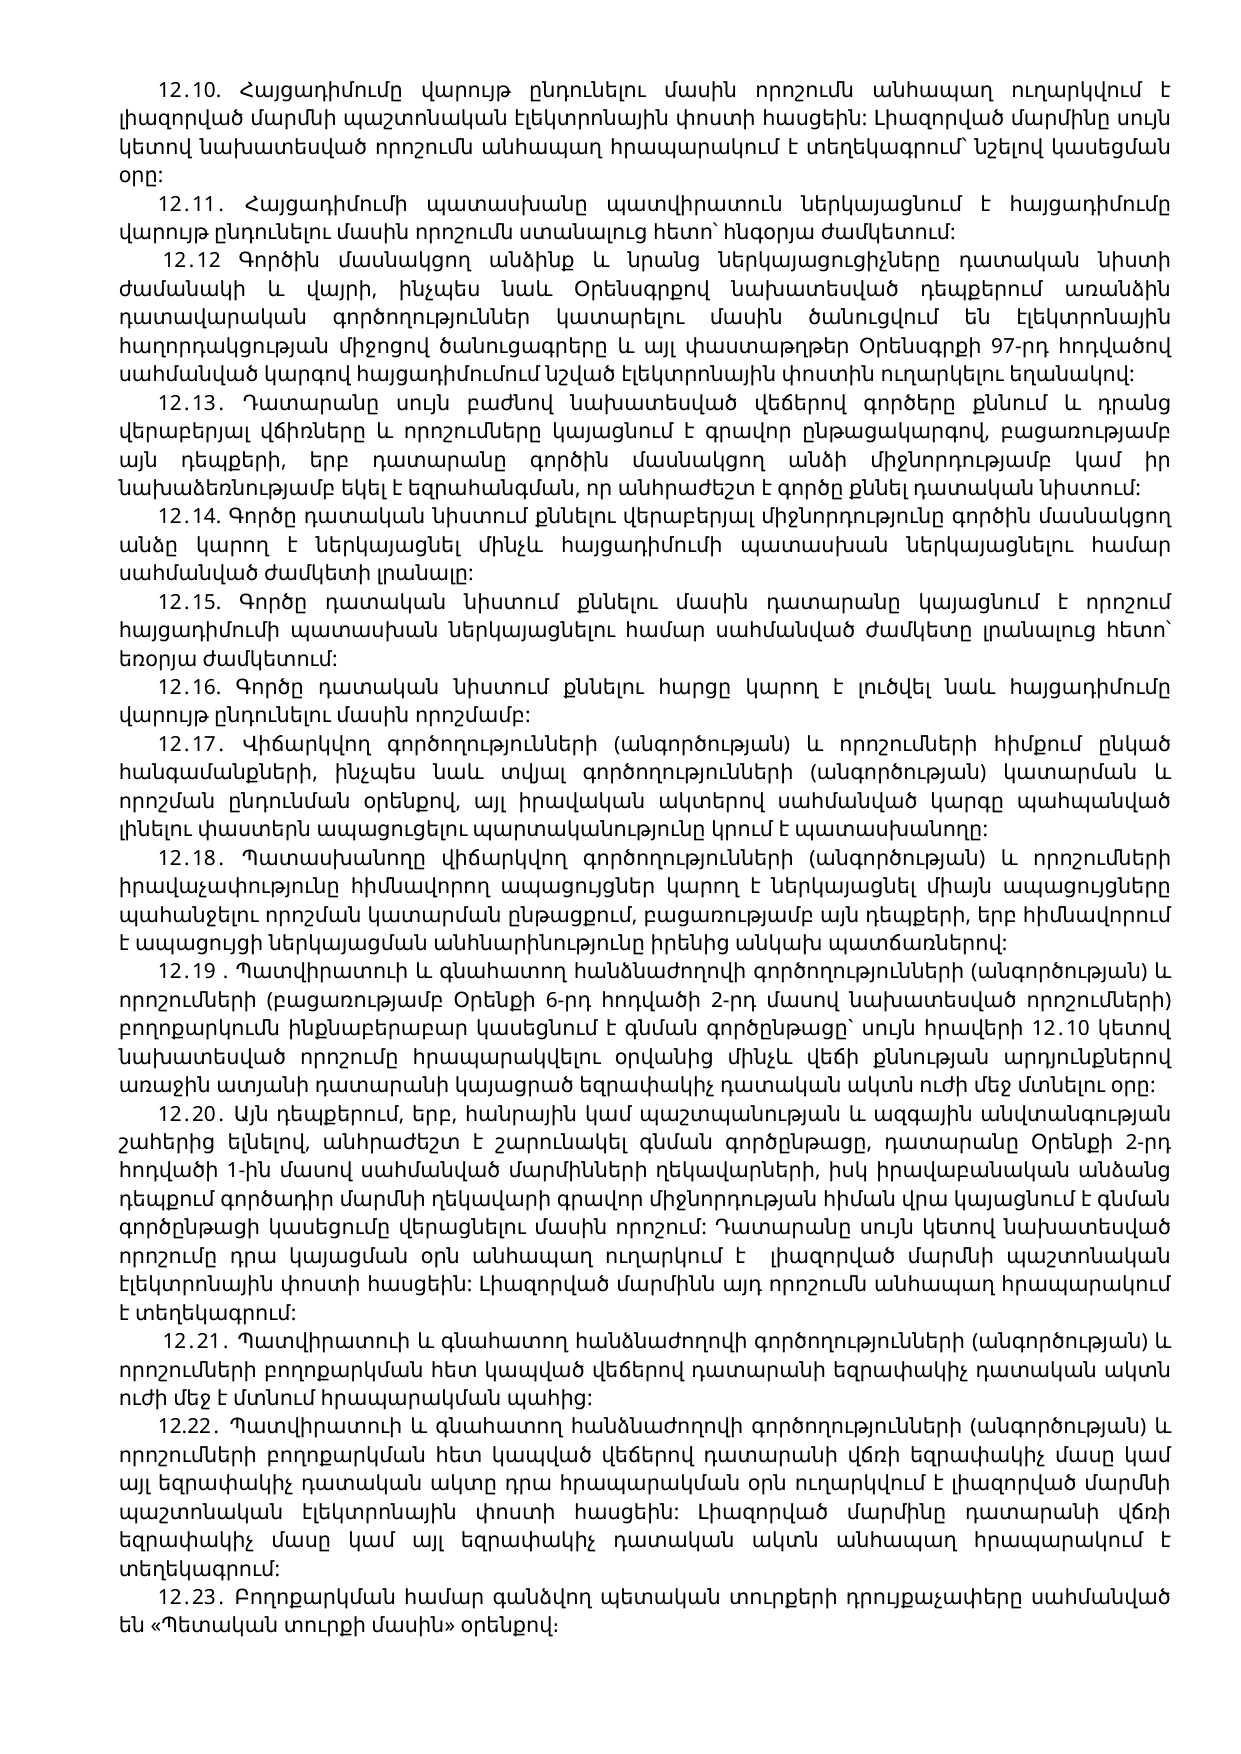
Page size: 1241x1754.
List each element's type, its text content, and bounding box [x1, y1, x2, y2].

text 12․17․ Վիճարկվող գործողությունների (անգործության) և որոշումների հիմքում ընկած հանգամանքների, ինչպես նաև տվյալ գործողությունների (անգործության) կատարման և որոշման ընդունման օրենքով, այլ իրավական ակտերով սահմանված կարգը պահպանված լինելու փաստերն ապացուցելու պարտականությունը կրում է պատասխանողը: [118, 729, 1171, 843]
text 12․14. Գործը դատական նիստում քննելու վերաբերյալ միջնորդությունը գործին մասնակցող անձը կարող է ներկայացնել մինչև հայցադիմումի պատասխան ներկայացնելու համար սահմանված ժամկետի լրանալը: [118, 502, 1171, 587]
text 12․13․ Դատարանը սույն բաժնով նախատեսված վեճերով գործերը քննում և դրանց վերաբերյալ վճիռները և որոշումները կայացնում է գրավոր ընթացակարգով, բացառությամբ այն դեպքերի, երբ դատարանը գործին մասնակցող անձի միջնորդությամբ կամ իր նախաձեռնությամբ եկել է եզրահանգման, որ անհրաժեշտ է գործը քննել դատական նիստում: [118, 388, 1171, 502]
text 12․19 . Պատվիրատուի և գնահատող հանձնաժողովի գործողությունների (անգործության) և որոշումների (բացառությամբ Օրենքի 6-րդ հոդվածի 2-րդ մասով նախատեսված որոշումների) բողոքարկումն ինքնաբերաբար կասեցնում է գնման գործընթացը` սույն հրավերի 12․10 կետով նախատեսված որոշումը հրապարակվելու օրվանից մինչև վեճի քննության արդյունքներով առաջին ատյանի դատարանի կայացրած եզրափակիչ դատական ակտն ուժի մեջ մտնելու օրը: [118, 957, 1171, 1099]
text 12․18․ Պատասխանողը վիճարկվող գործողությունների (անգործության) և որոշումների իրավաչափությունը հիմնավորող ապացույցներ կարող է ներկայացնել միայն ապացույցները պահանջելու որոշման կատարման ընթացքում, բացառությամբ այն դեպքերի, երբ հիմնավորում է ապացույցի ներկայացման անհնարինությունը իրենից անկախ պատճառներով: [118, 843, 1171, 957]
text 12․20․ Այն դեպքերում, երբ, հանրային կամ պաշտպանության և ազգային անվտանգության շահերից ելնելով, անհրաժեշտ է շարունակել գնման գործընթացը, դատարանը Օրենքի 2-րդ հոդվածի 1-ին մասով սահմանված մարմինների ղեկավարների, իսկ իրավաբանական անձանց դեպքում գործադիր մարմնի ղեկավարի գրավոր միջնորդության հիման վրա կայացնում է գնման գործընթացի կասեցումը վերացնելու մասին որոշում: Դատարանը սույն կետով նախատեսված որոշումը դրա կայացման օրն անհապաղ ուղարկում է լիազորված մարմնի պաշտոնական էլեկտրոնային փոստի հասցեին: Լիազորված մարմինն այդ որոշումն անհապաղ հրապարակում է տեղեկագրում: [118, 1099, 1171, 1326]
text 12․21․ Պատվիրատուի և գնահատող հանձնաժողովի գործողությունների (անգործության) և որոշումների բողոքարկման հետ կապված վեճերով դատարանի եզրափակիչ դատական ակտն ուժի մեջ է մտնում հրապարակման պահից: [118, 1326, 1171, 1412]
text 12․10. Հայցադիմումը վարույթ ընդունելու մասին որոշումն անհապաղ ուղարկվում է լիազորված մարմնի պաշտոնական էլեկտրոնային փոստի հասցեին: Լիազորված մարմինը սույն կետով նախատեսված որոշումն անհապաղ հրապարակում է տեղեկագրում՝ նշելով կասեցման օրը: [118, 75, 1171, 189]
text 12․23․ Բողոքարկման համար գանձվող պետական տուրքերի դրույքաչափերը սահմանված են «Պետական տուրքի մասին» օրենքով։ [118, 1582, 1171, 1639]
text 12․16. Գործը դատական նիստում քննելու հարցը կարող է լուծվել նաև հայցադիմումը վարույթ ընդունելու մասին որոշմամբ: [118, 672, 1171, 729]
text 12.22․ Պատվիրատուի և գնահատող հանձնաժողովի գործողությունների (անգործության) և որոշումների բողոքարկման հետ կապված վեճերով դատարանի վճռի եզրափակիչ մասը կամ այլ եզրափակիչ դատական ակտը դրա հրապարակման օրն ուղարկվում է լիազորված մարմնի պաշտոնական էլեկտրոնային փոստի հասցեին: Լիազորված մարմինը դատարանի վճռի եզրափակիչ մասը կամ այլ եզրափակիչ դատական ակտն անհապաղ հրապարակում է տեղեկագրում: [118, 1412, 1171, 1582]
text 12․12 Գործին մասնակցող անձինք և նրանց ներկայացուցիչները դատական նիստի ժամանակի և վայրի, ինչպես նաև Օրենսգրքով նախատեսված դեպքերում առանձին դատավարական գործողություններ կատարելու մասին ծանուցվում են էլեկտրոնային հաղորդակցության միջոցով ծանուցագրերը և այլ փաստաթղթեր Օրենսգրքի 97-րդ հոդվածով սահմանված կարգով հայցադիմումում նշված էլեկտրոնային փոստին ուղարկելու եղանակով: [118, 246, 1171, 388]
text 12․11․ Հայցադիմումի պատասխանը պատվիրատուն ներկայացնում է հայցադիմումը վարույթ ընդունելու մասին որոշումն ստանալուց հետո՝ հնգօրյա ժամկետում: [118, 189, 1171, 246]
text 12․15. Գործը դատական նիստում քննելու մասին դատարանը կայացնում է որոշում հայցադիմումի պատասխան ներկայացնելու համար սահմանված ժամկետը լրանալուց հետո՝ եռօրյա ժամկետում: [118, 587, 1171, 672]
